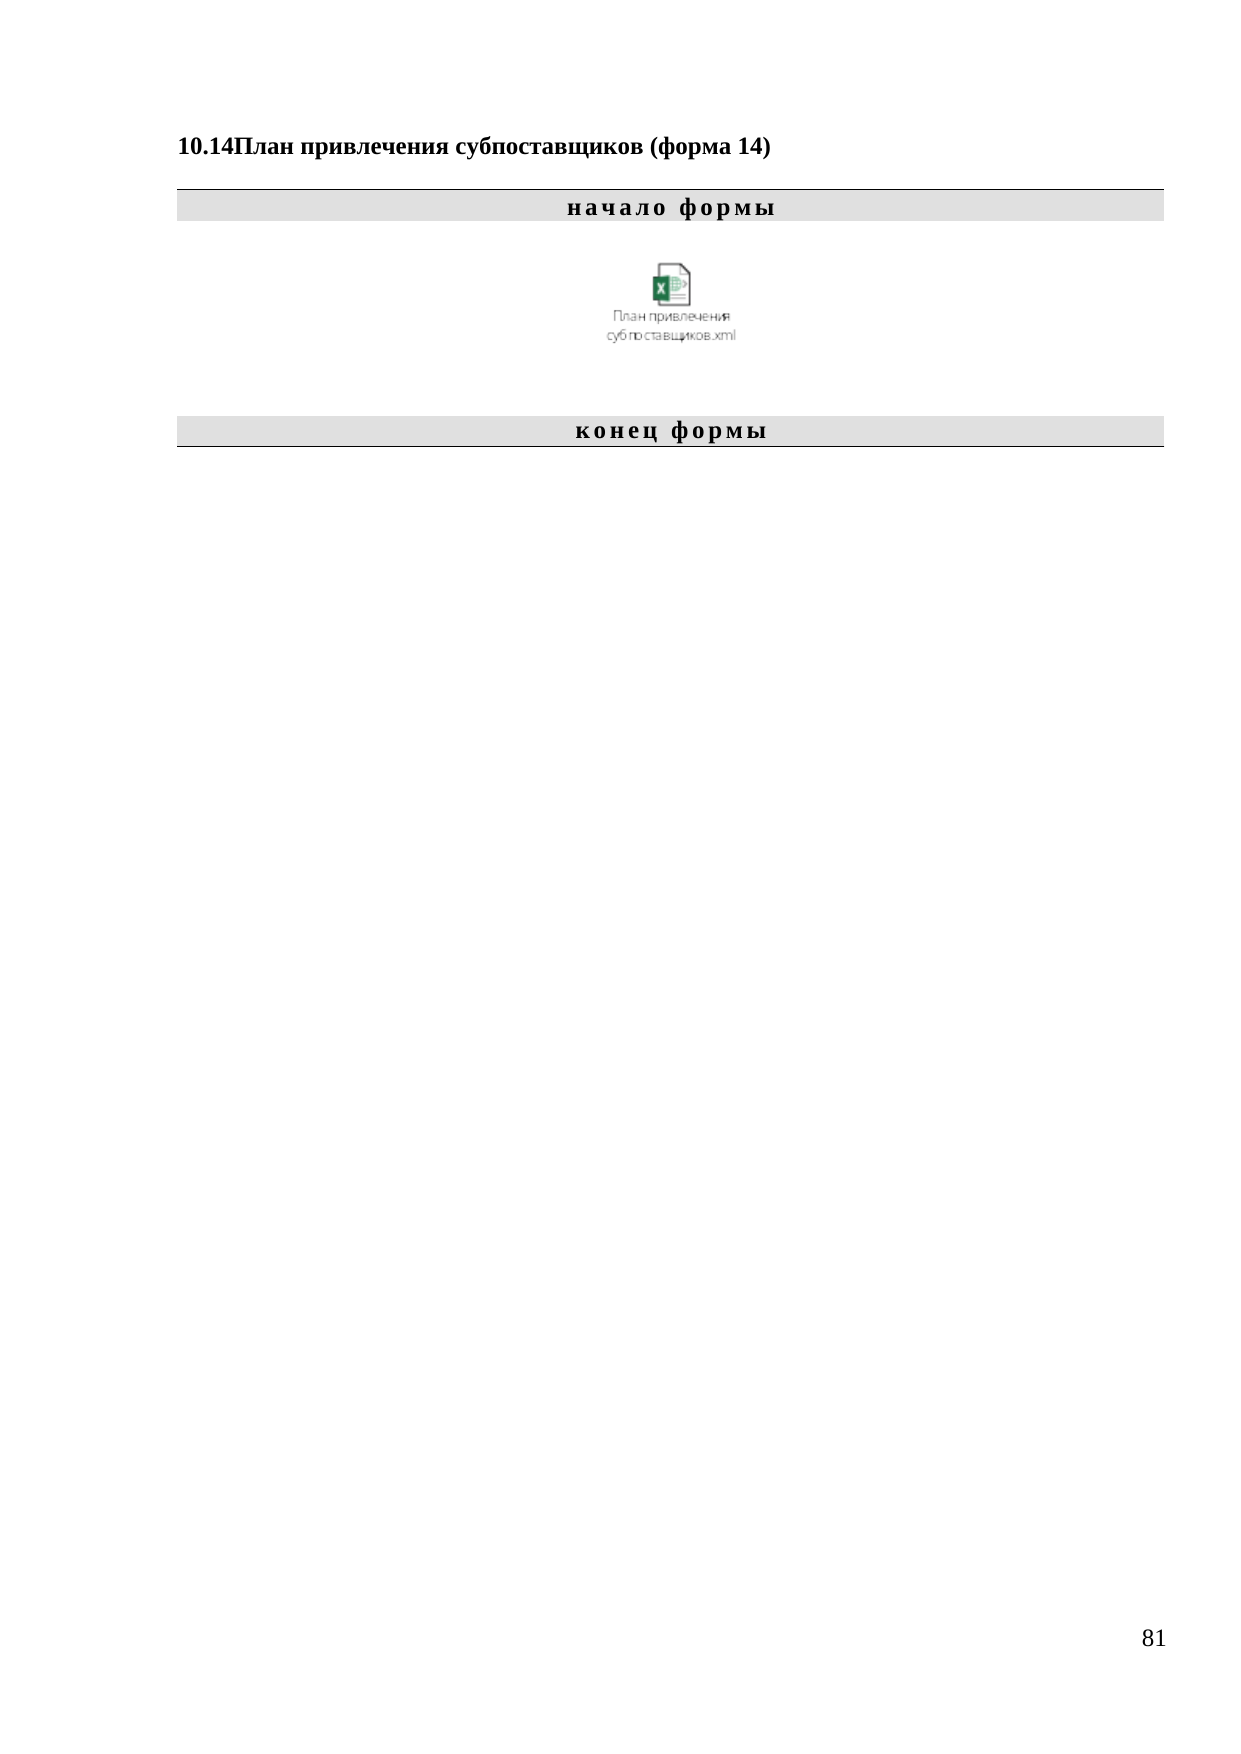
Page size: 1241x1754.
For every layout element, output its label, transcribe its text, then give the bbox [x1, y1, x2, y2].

text конец формы [177, 416, 1164, 446]
text начало формы [177, 190, 1164, 221]
text 10.14План привлечения субпоставщиков (форма 14) [177, 131, 1167, 160]
